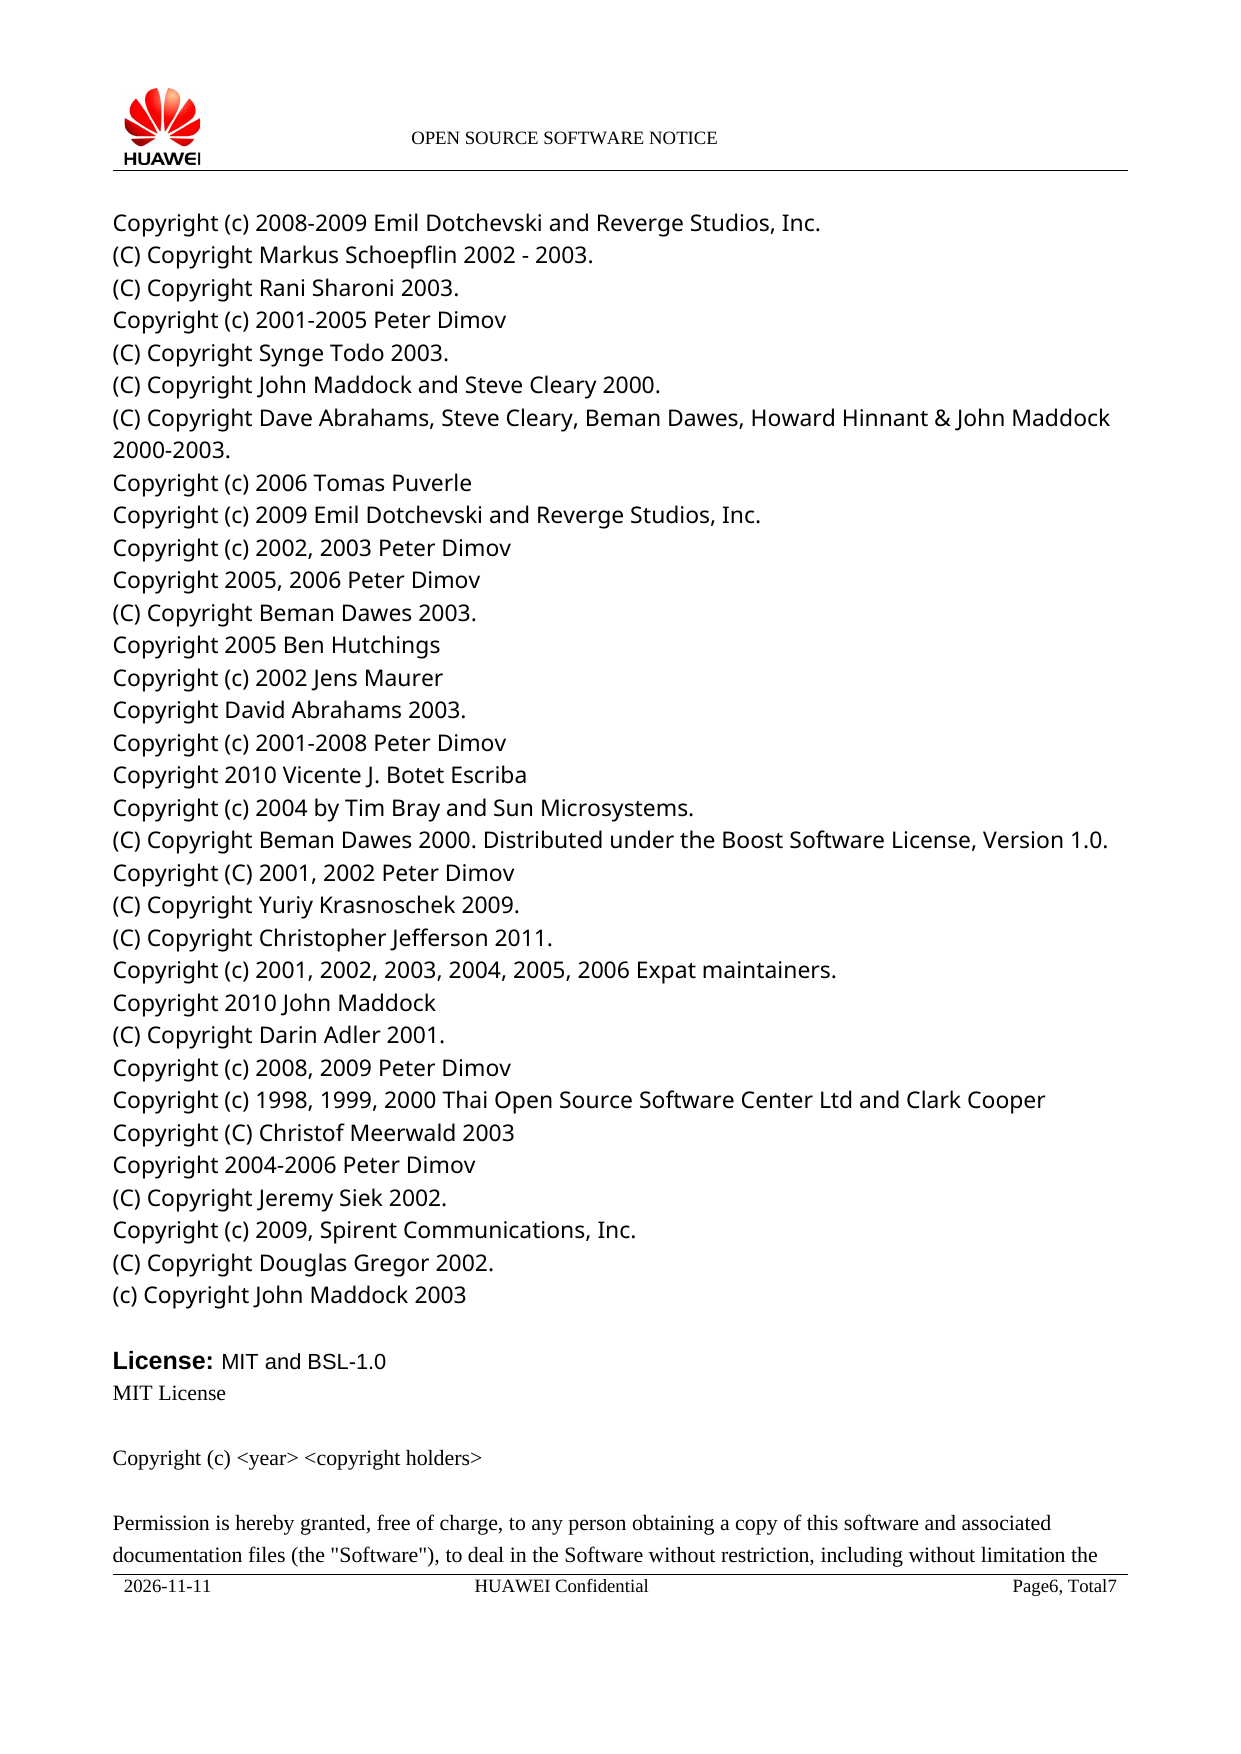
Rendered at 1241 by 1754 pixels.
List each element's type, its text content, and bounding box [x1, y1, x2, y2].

text License: MIT and BSL-1.0 [112, 1344, 1128, 1376]
picture [124, 88, 201, 165]
